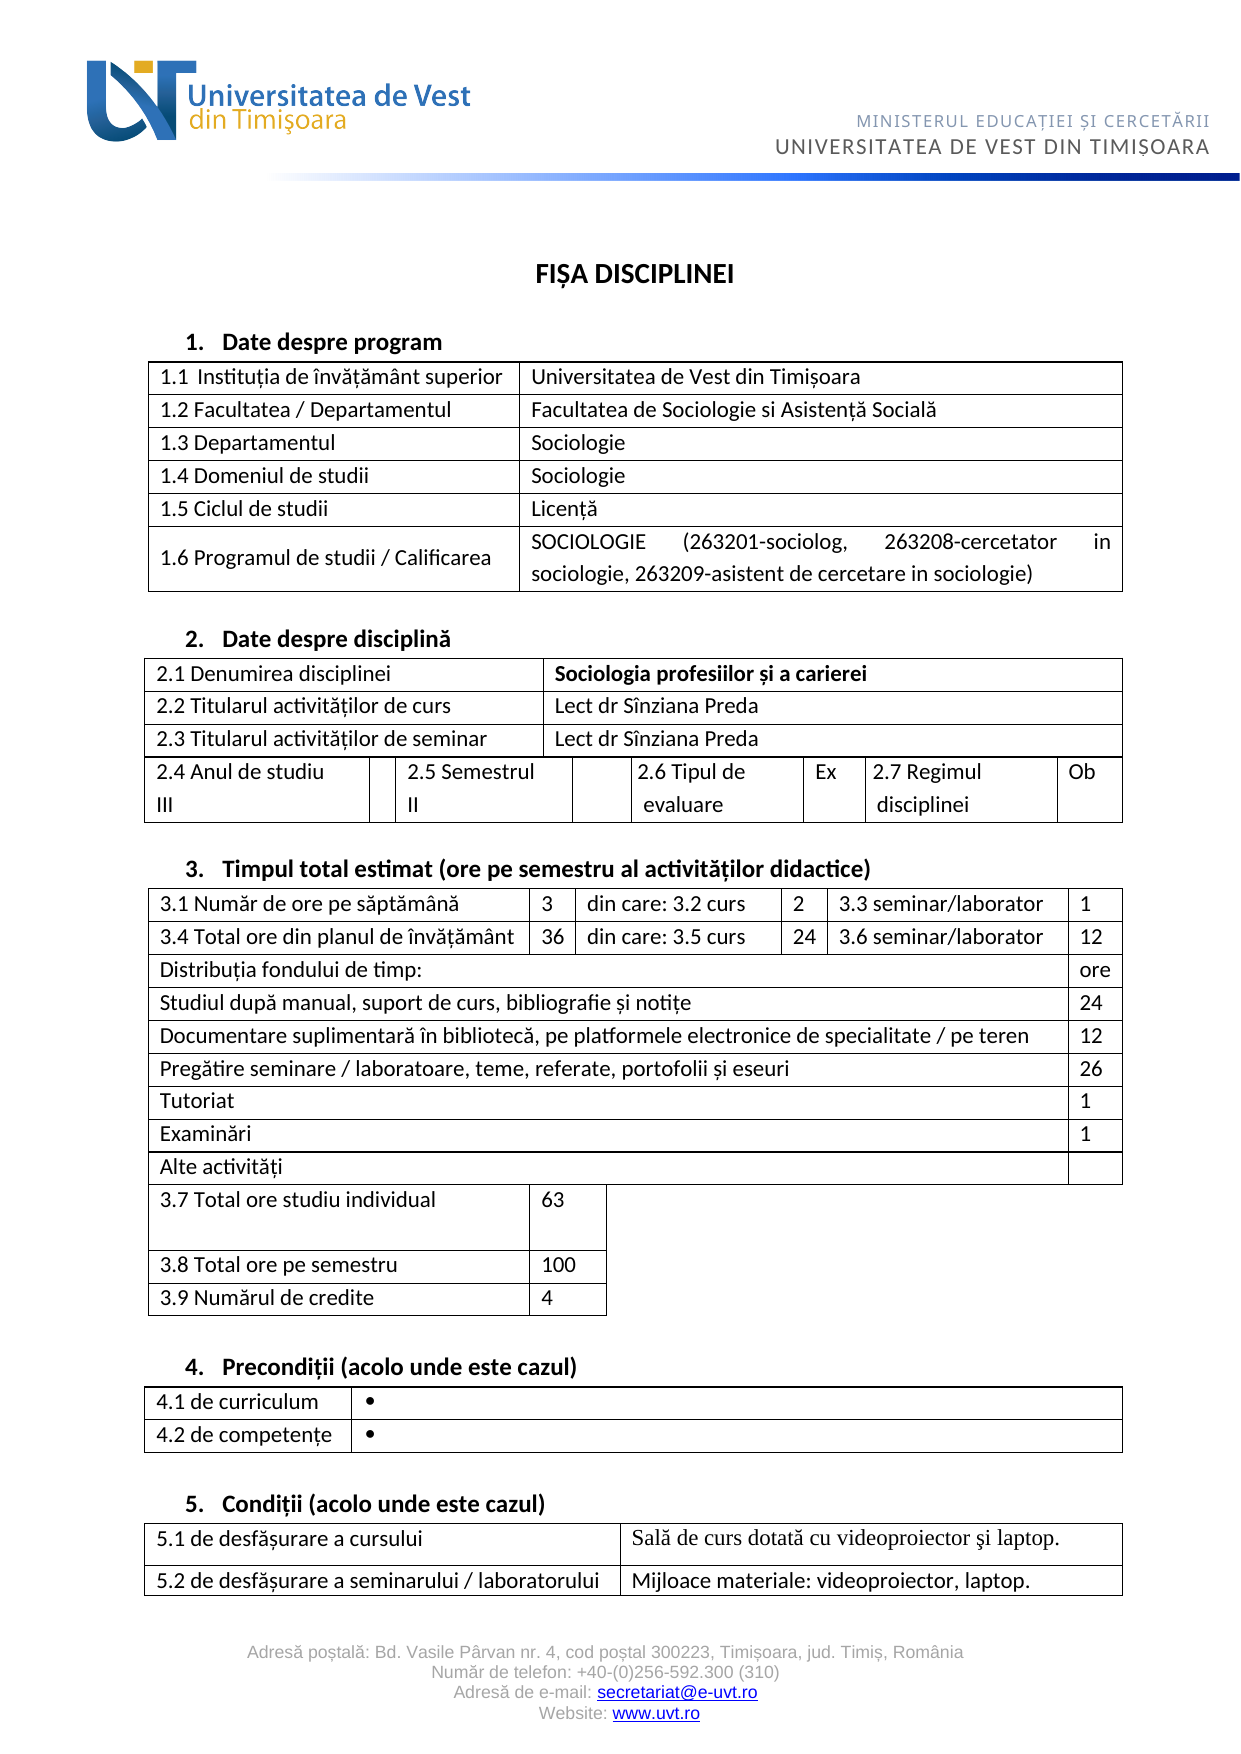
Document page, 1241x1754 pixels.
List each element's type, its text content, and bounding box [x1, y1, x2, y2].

table_header 1 [1069, 889, 1122, 921]
text FIȘA DISCIPLINEI [148, 255, 1122, 291]
table_header 2 [782, 889, 827, 921]
table_cell 3.4 Total ore din planul de învățământ [149, 922, 529, 954]
table_cell 1.2 Facultatea / Departamentul [149, 395, 519, 427]
table_cell 36 [530, 922, 575, 954]
table_cell Tutoriat [149, 1087, 1068, 1118]
table_cell Pregătire seminare / laboratoare, teme, referate, portofolii și eseuri [149, 1054, 1068, 1086]
list Condiții (acolo unde este cazul) [185, 1488, 1122, 1519]
table_header [352, 1388, 1122, 1419]
table_cell 63 [530, 1185, 606, 1249]
table_cell Examinări [149, 1120, 1068, 1151]
table_cell 1.5 Ciclul de studii [149, 494, 519, 526]
table_cell Facultatea de Sociologie si Asistență Socială [520, 395, 1122, 427]
table_cell Ob [1058, 758, 1122, 822]
table_cell Licență [520, 494, 1122, 526]
table_cell 4.2 de competențe [145, 1420, 351, 1452]
table_cell din care: 3.5 curs [576, 922, 781, 954]
table_cell 5.2 de desfășurare a seminarului / laboratorului [145, 1566, 620, 1594]
table_cell 2.4 Anul de studiu III [145, 758, 369, 822]
list Date despre program [185, 326, 1122, 357]
table_header 3 [530, 889, 575, 921]
table_cell 100 [530, 1251, 606, 1282]
table_cell [1069, 1153, 1122, 1184]
table_cell 1 [1069, 1120, 1122, 1151]
table_cell 3.8 Total ore pe semestru [149, 1251, 529, 1282]
table_cell SOCIOLOGIE (263201-sociolog, 263208-cercetator in sociologie, 263209-asistent de cercetare in sociologie) [520, 527, 1122, 591]
list Precondiții (acolo unde este cazul) [185, 1351, 1122, 1382]
table_header din care: 3.2 curs [576, 889, 781, 921]
list Date despre disciplină [185, 623, 1122, 653]
table_cell Ex [804, 758, 865, 822]
table_cell 3.9 Numărul de credite [149, 1284, 529, 1315]
table_header Sociologia profesiilor și a carierei [544, 659, 1122, 691]
table_cell 2.3 Titularul activităților de seminar [145, 725, 543, 756]
table_cell ore [1069, 955, 1122, 987]
table_cell 24 [782, 922, 827, 954]
table_cell [573, 758, 631, 822]
table_cell 12 [1069, 1021, 1122, 1053]
table_cell Documentare suplimentară în bibliotecă, pe platformele electronice de specialitate / pe teren [149, 1021, 1068, 1053]
table_header 2.1 Denumirea disciplinei [145, 659, 543, 691]
table_cell 2.2 Titularul activităților de curs [145, 692, 543, 723]
table_cell 4 [530, 1284, 606, 1315]
table_cell Alte activități [149, 1153, 1068, 1184]
table_header 4.1 de curriculum [145, 1388, 351, 1419]
table_cell 26 [1069, 1054, 1122, 1086]
table_cell Studiul după manual, suport de curs, bibliografie și notițe [149, 988, 1068, 1020]
picture [266, 173, 1240, 181]
table_cell 24 [1069, 988, 1122, 1020]
picture [75, 30, 482, 171]
table_cell Sociologie [520, 428, 1122, 460]
table_cell 3.6 seminar/laborator [828, 922, 1068, 954]
table_cell 1 [1069, 1087, 1122, 1118]
table_cell Lect dr Sînziana Preda [544, 725, 1122, 756]
table_cell [370, 758, 395, 822]
table_cell Mijloace materiale: videoproiector, laptop. [621, 1566, 1122, 1594]
table_header Instituția de învățământ superior [149, 363, 519, 394]
table_cell Distribuția fondului de timp: [149, 955, 1068, 987]
table_cell 1.3 Departamentul [149, 428, 519, 460]
table_header 3.1 Număr de ore pe săptămână [149, 889, 529, 921]
table_cell 2.5 Semestrul II [396, 758, 572, 822]
table_header 3.3 seminar/laborator [828, 889, 1068, 921]
table_header Universitatea de Vest din Timișoara [520, 363, 1122, 394]
table_header Sală de curs dotată cu videoproiector şi laptop. [621, 1524, 1122, 1565]
table_cell 1.4 Domeniul de studii [149, 461, 519, 493]
table_cell 2.7 Regimul disciplinei [866, 758, 1057, 822]
table_cell 1.6 Programul de studii / Calificarea [149, 527, 519, 591]
table_cell 2.6 Tipul de evaluare [632, 758, 803, 822]
table_cell [352, 1420, 1122, 1452]
table_cell Lect dr Sînziana Preda [544, 692, 1122, 723]
table_cell Sociologie [520, 461, 1122, 493]
table_cell 3.7 Total ore studiu individual [149, 1185, 529, 1249]
table_header 5.1 de desfășurare a cursului [145, 1524, 620, 1565]
table_cell 12 [1069, 922, 1122, 954]
list Timpul total estimat (ore pe semestru al activităților didactice) [185, 853, 1122, 884]
